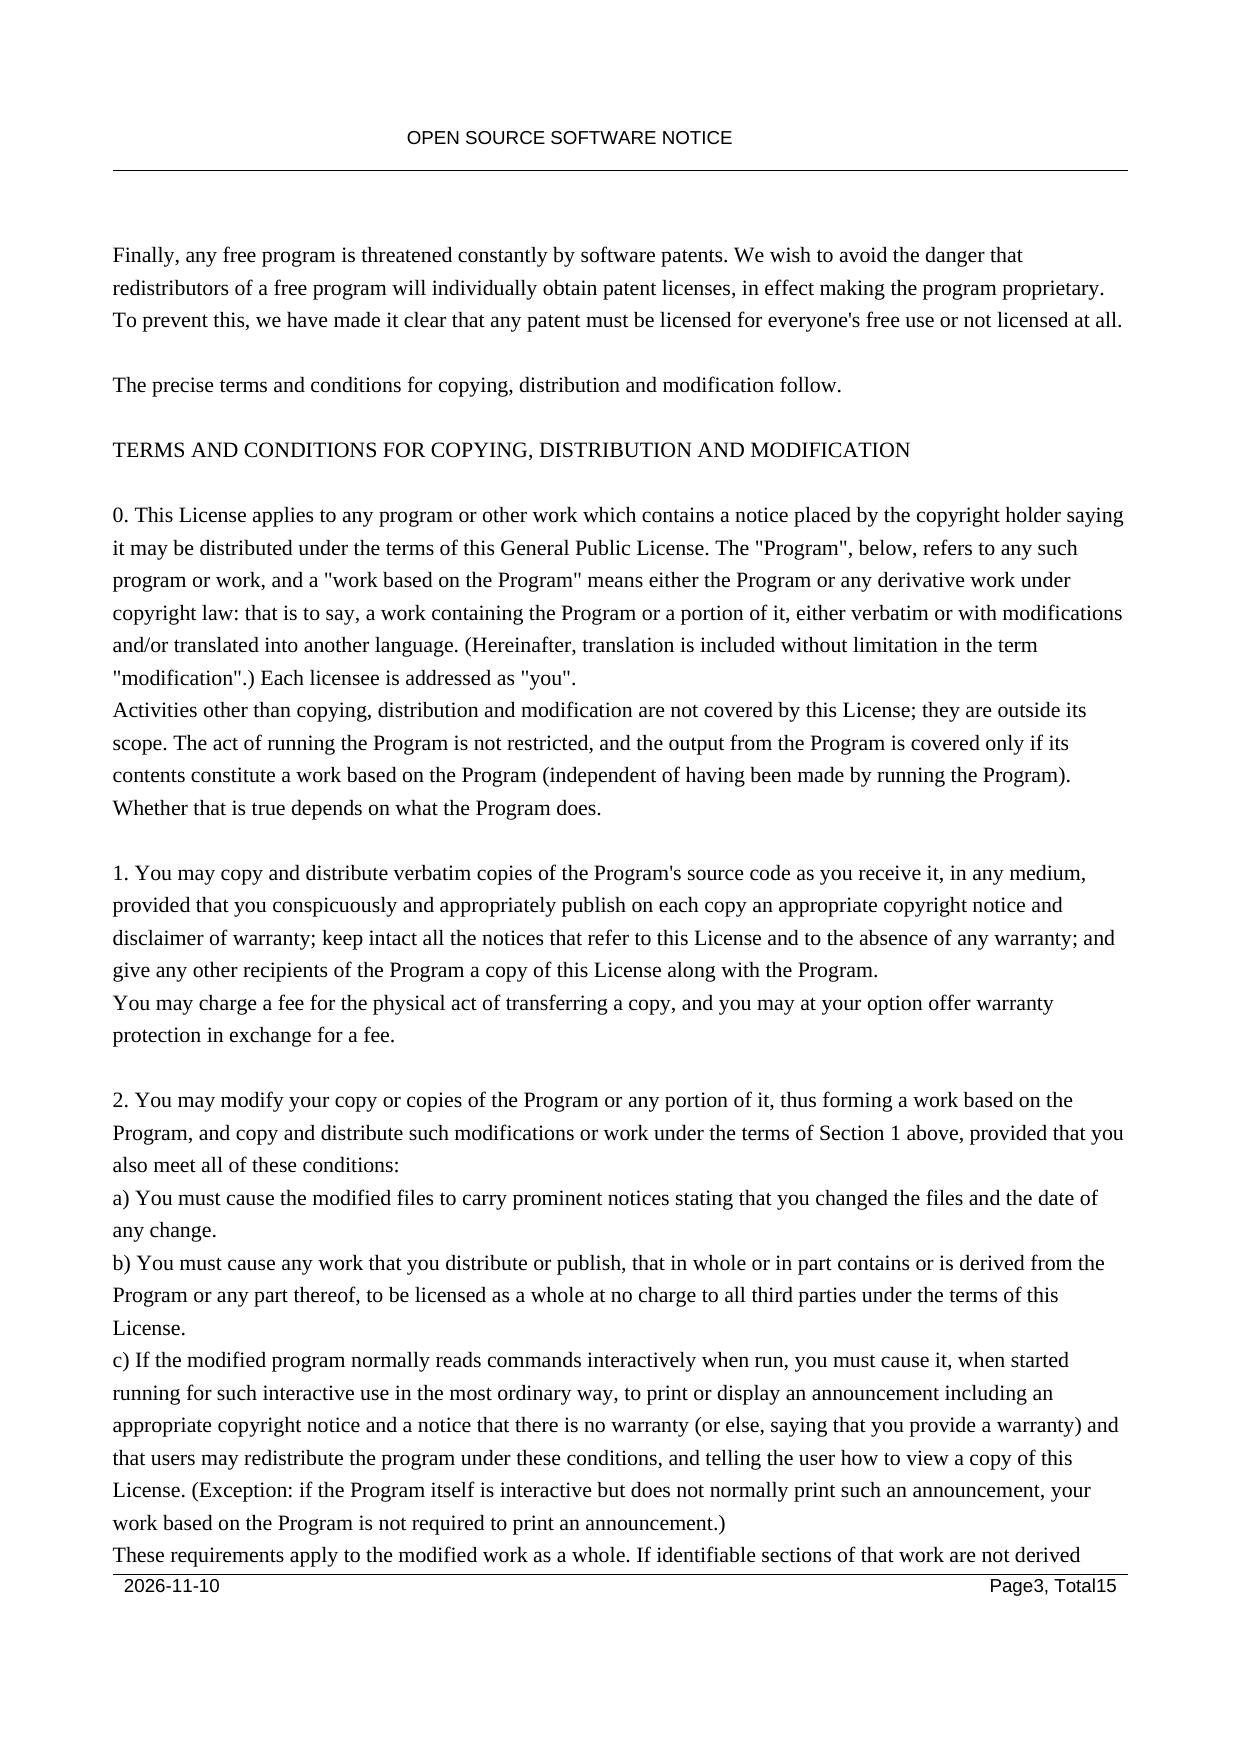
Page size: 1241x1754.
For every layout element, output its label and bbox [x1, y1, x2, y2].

text [112, 206, 1128, 1571]
